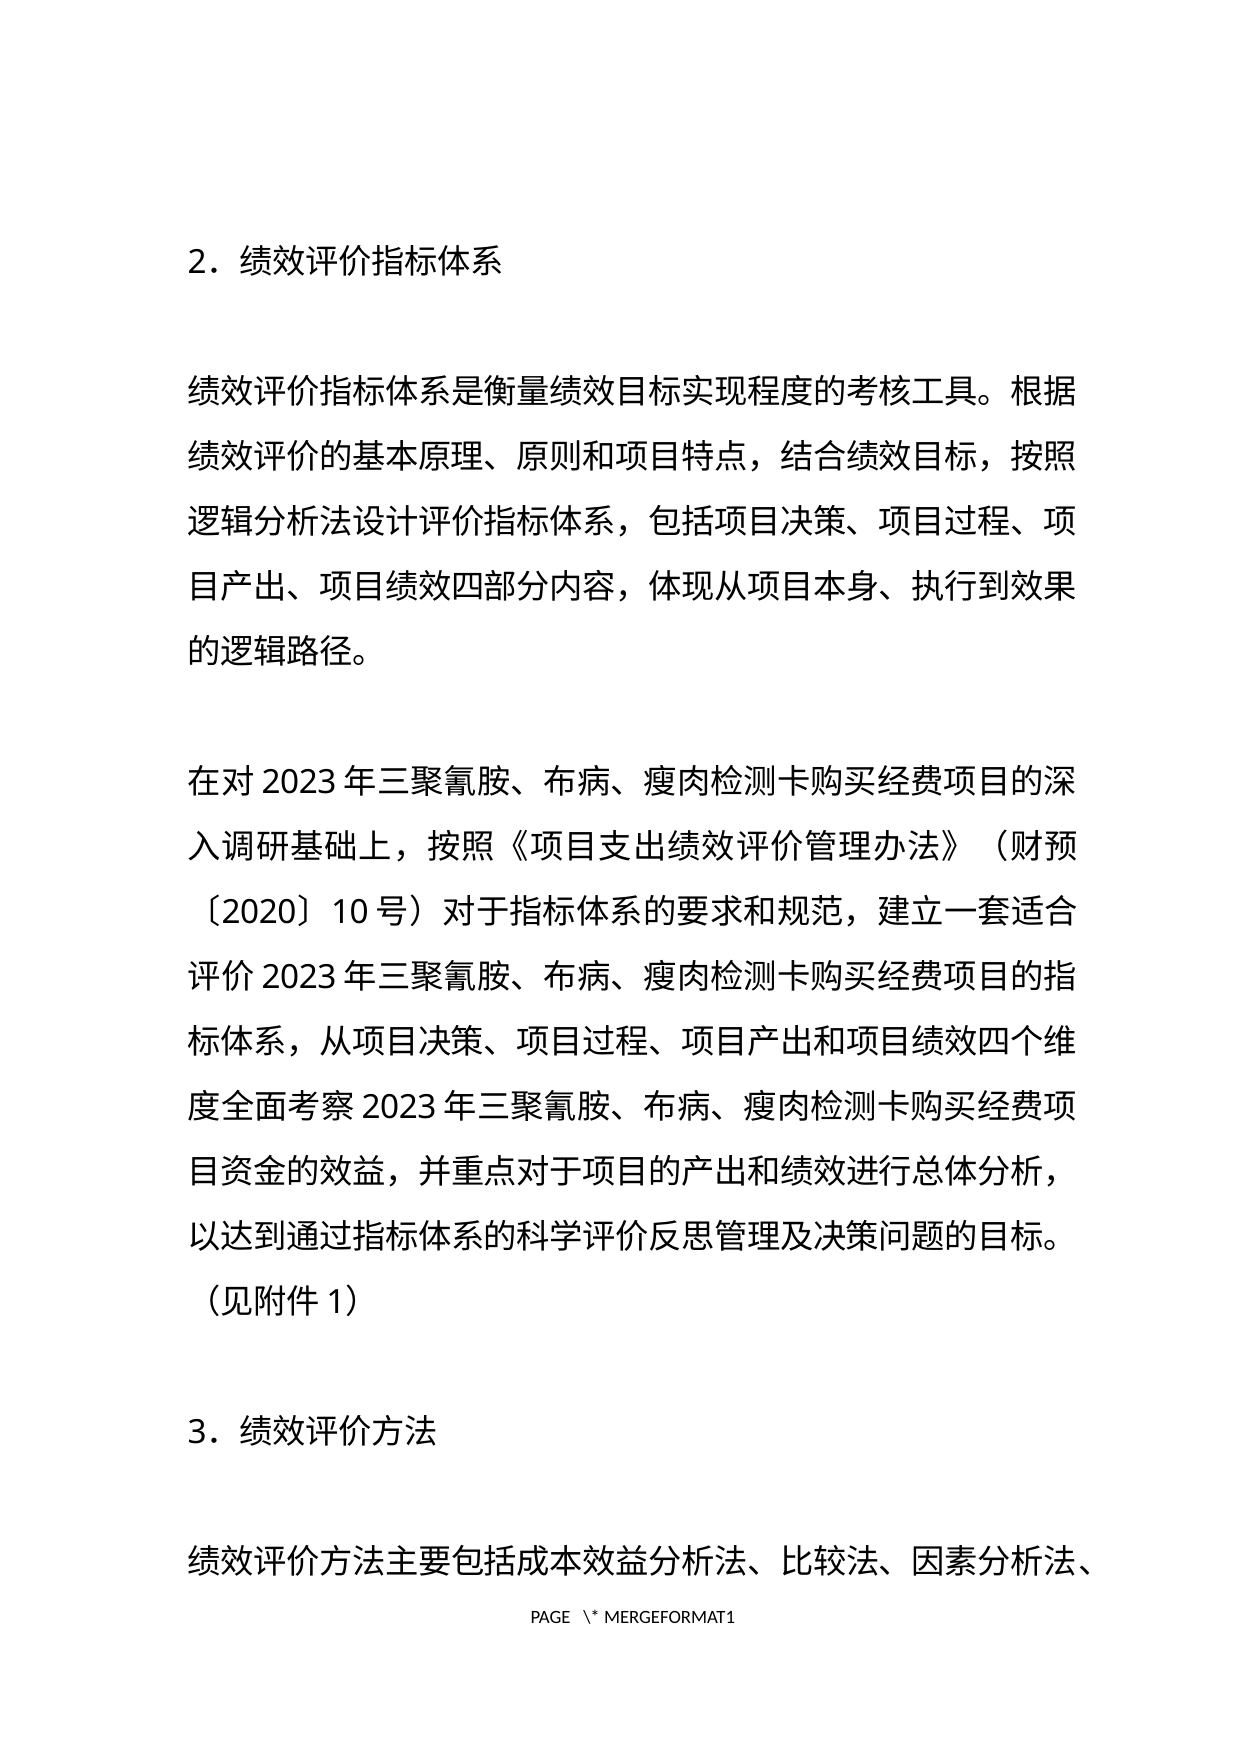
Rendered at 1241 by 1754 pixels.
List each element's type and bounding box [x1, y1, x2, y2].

text [187, 162, 1078, 1592]
